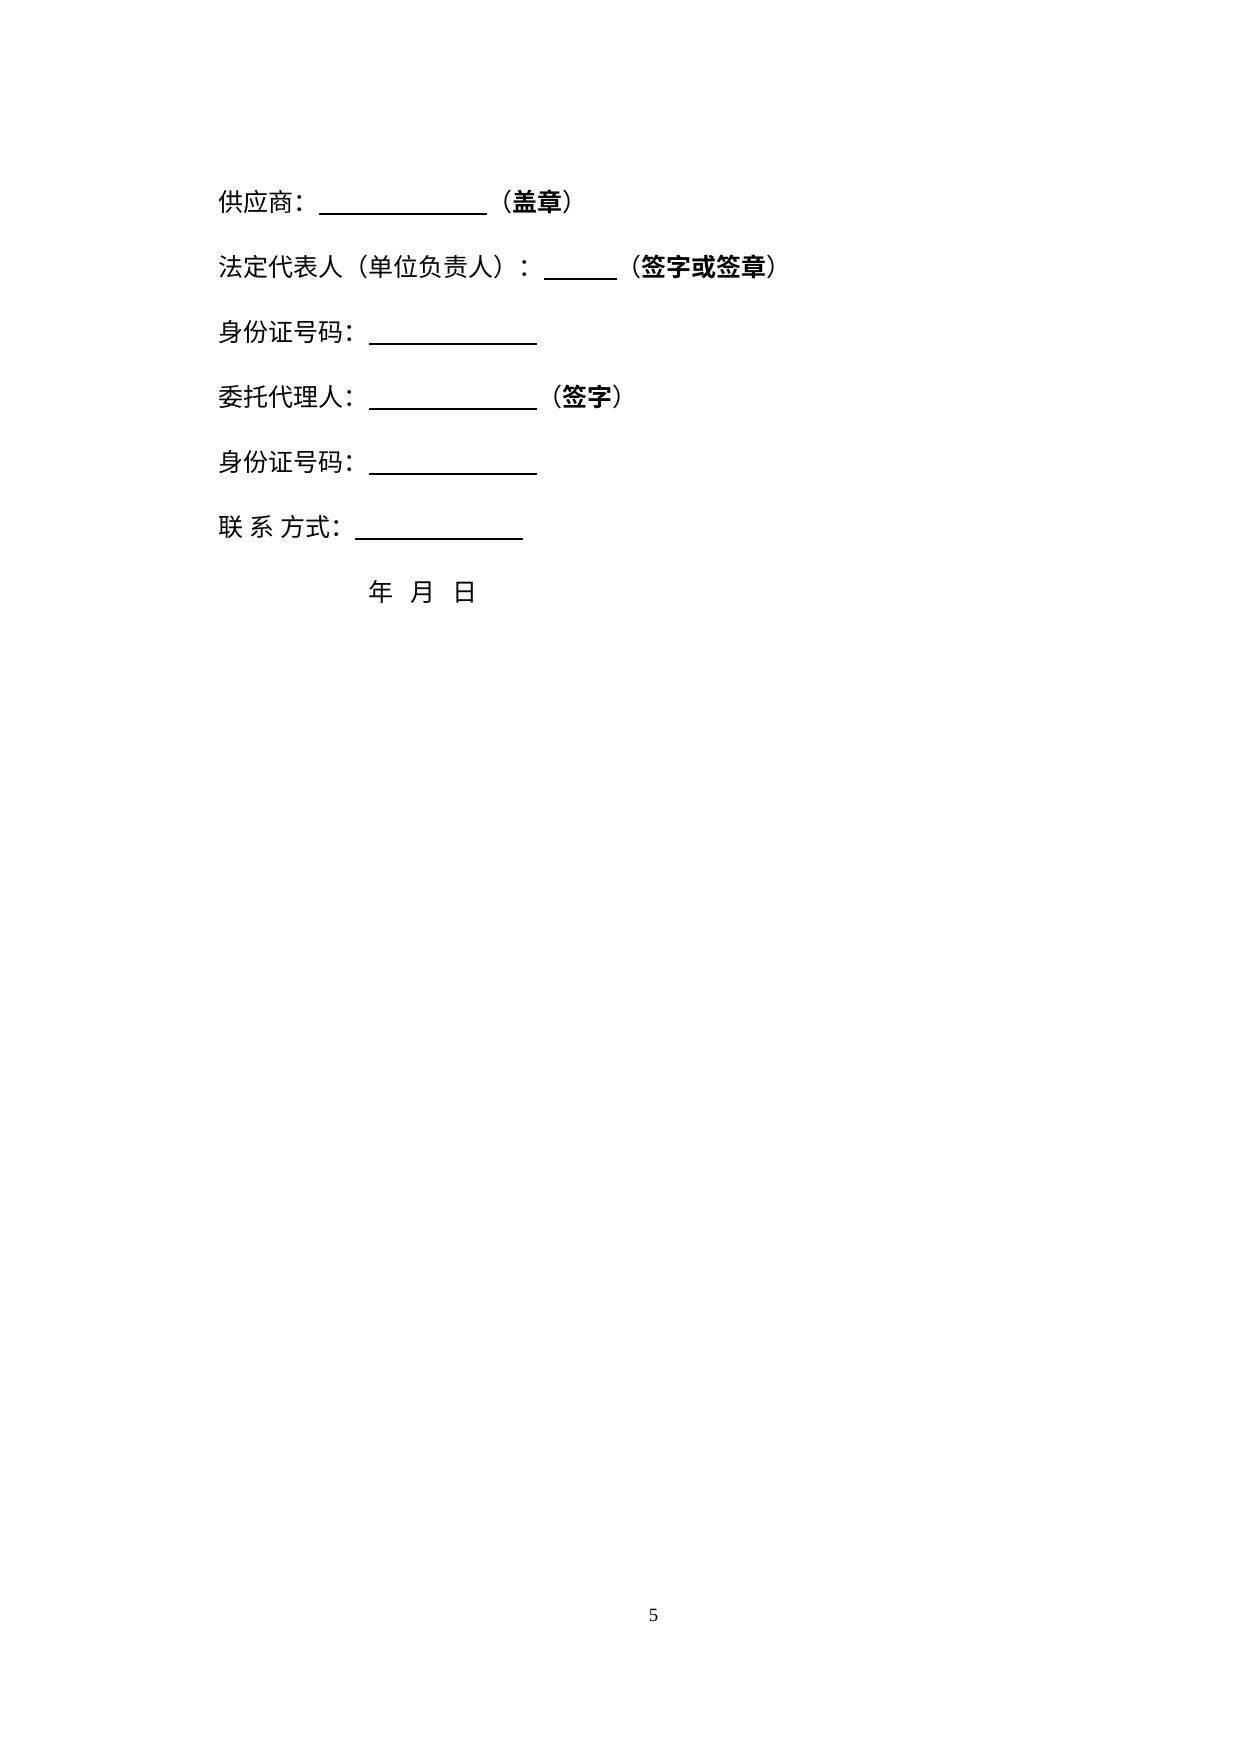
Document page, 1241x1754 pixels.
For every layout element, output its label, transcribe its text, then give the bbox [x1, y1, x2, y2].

text 年 月 日 [169, 558, 1110, 623]
text 供应商： （盖章） [169, 168, 1110, 233]
text 身份证号码： [169, 428, 1110, 493]
text 身份证号码： [169, 298, 1110, 363]
text 法定代表人（单位负责人）： （签字或签章） [169, 233, 1110, 298]
text 联 系 方式： [169, 493, 1110, 558]
text 委托代理人： （签字） [169, 363, 1110, 428]
